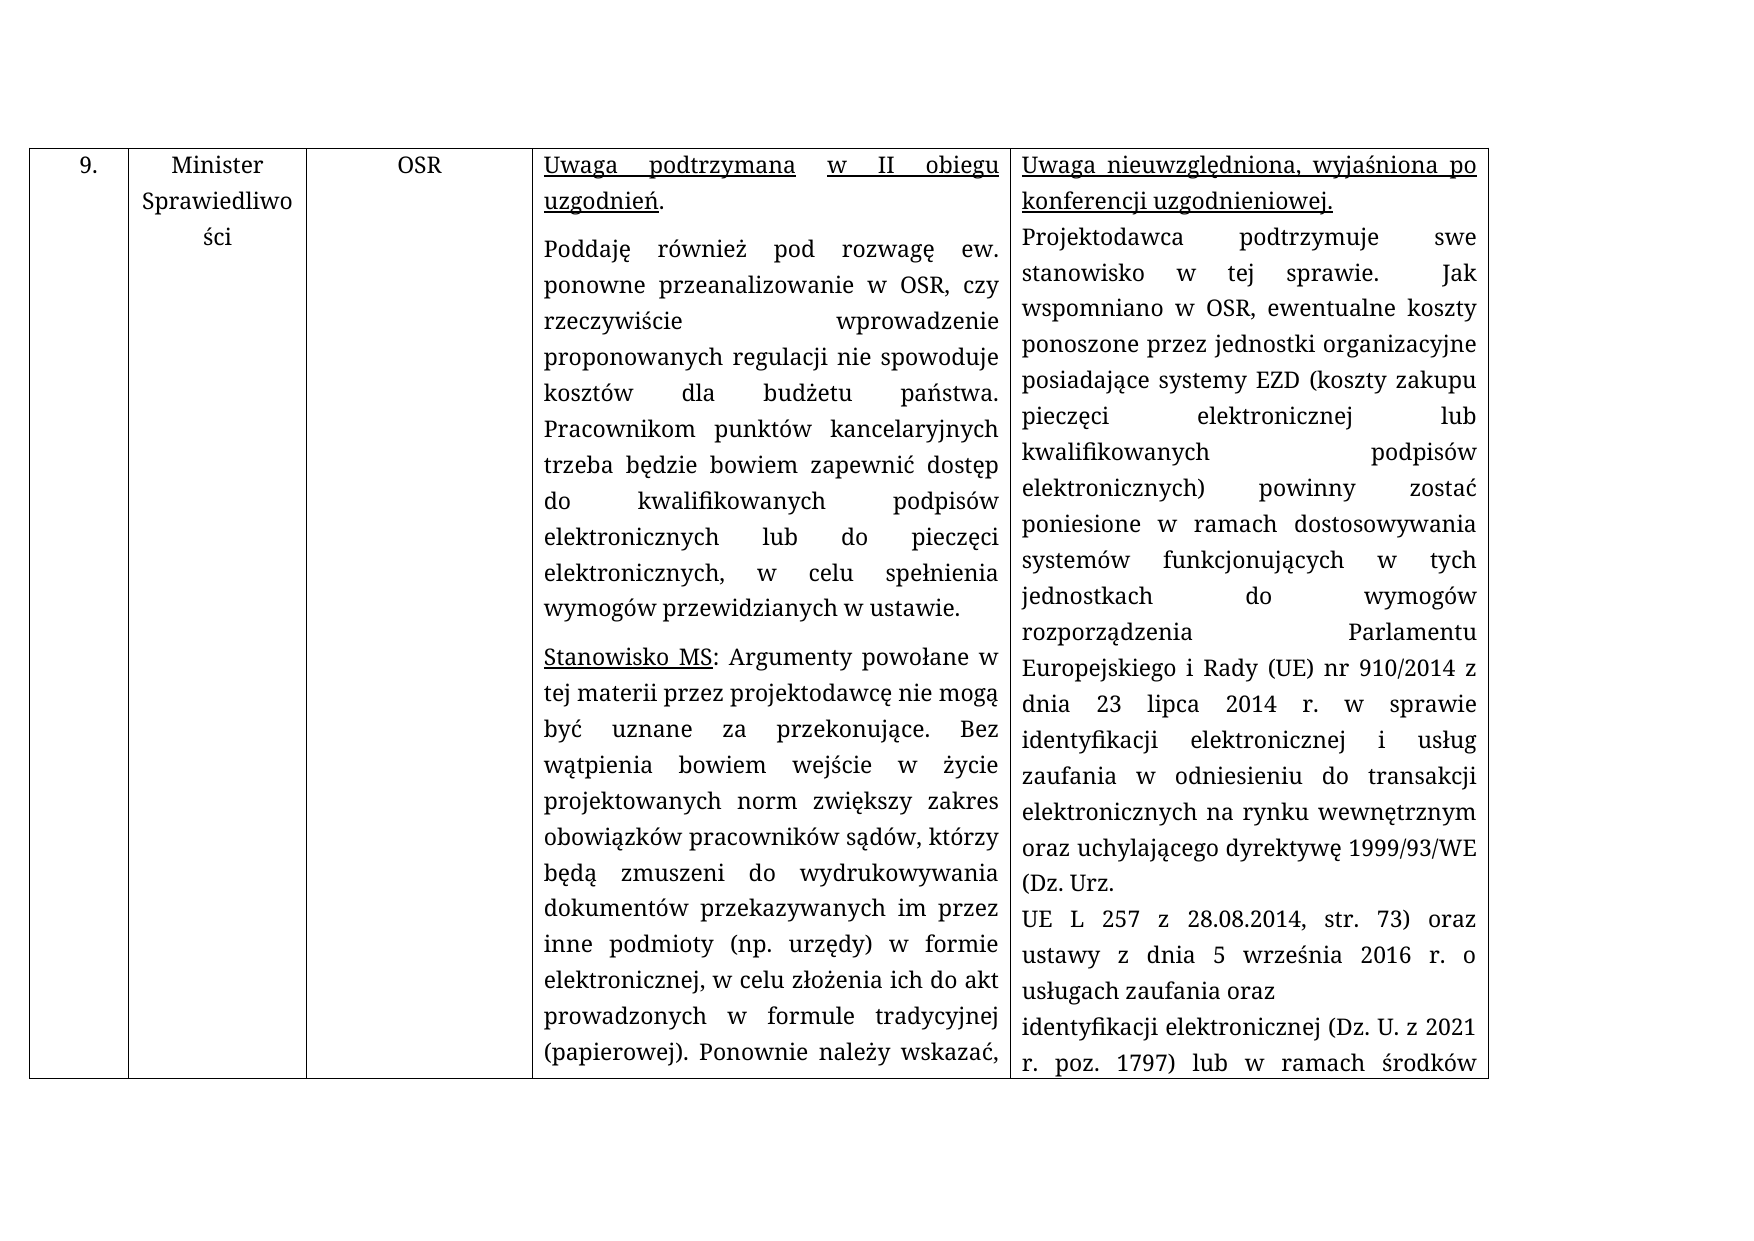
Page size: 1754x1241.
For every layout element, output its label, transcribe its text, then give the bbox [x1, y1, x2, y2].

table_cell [533, 149, 1010, 1078]
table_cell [129, 149, 306, 1078]
table_cell OSR [307, 149, 532, 1078]
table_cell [1011, 149, 1488, 1078]
table_cell [30, 149, 128, 1078]
